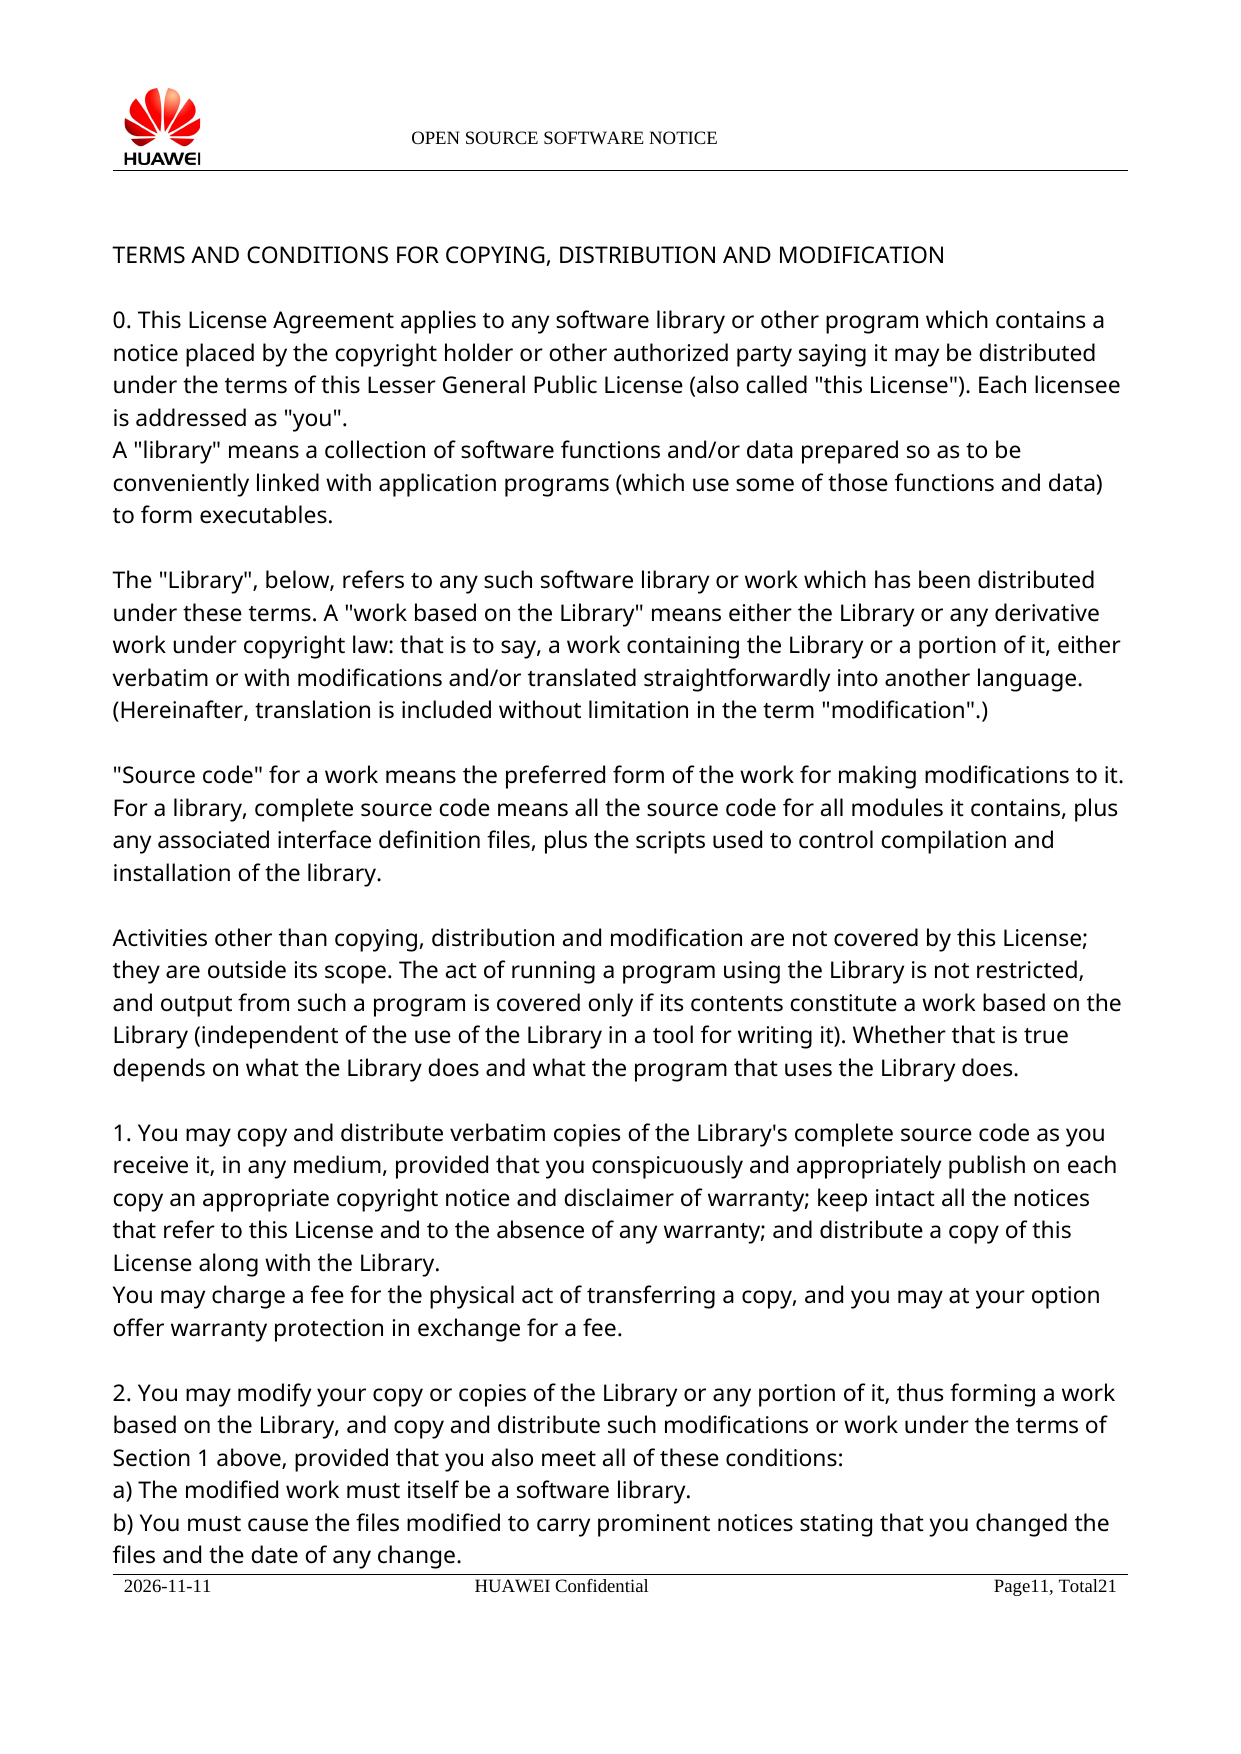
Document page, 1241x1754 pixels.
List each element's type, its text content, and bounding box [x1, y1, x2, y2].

text 0. This License Agreement applies to any software library or other program which contains a notice placed by the copyright holder or other authorized party saying it may be distributed under the terms of this Lesser General Public License (also called "this License"). Each licensee is addressed as "you". [112, 304, 1128, 434]
text A "library" means a collection of software functions and/or data prepared so as to be conveniently linked with application programs (which use some of those functions and data) to form executables. [112, 434, 1128, 531]
text b) You must cause the files modified to carry prominent notices stating that you changed the files and the date of any change. [112, 1506, 1128, 1571]
text TERMS AND CONDITIONS FOR COPYING, DISTRIBUTION AND MODIFICATION [112, 239, 1128, 271]
text a) The modified work must itself be a software library. [112, 1474, 1128, 1506]
picture [124, 88, 201, 165]
text You may charge a fee for the physical act of transferring a copy, and you may at your option offer warranty protection in exchange for a fee. [112, 1279, 1128, 1344]
text Activities other than copying, distribution and modification are not covered by this License; they are outside its scope. The act of running a program using the Library is not restricted, and output from such a program is covered only if its contents constitute a work based on the Library (independent of the use of the Library in a tool for writing it). Whether that is true depends on what the Library does and what the program that uses the Library does. [112, 921, 1128, 1084]
text 1. You may copy and distribute verbatim copies of the Library's complete source code as you receive it, in any medium, provided that you conspicuously and appropriately publish on each copy an appropriate copyright notice and disclaimer of warranty; keep intact all the notices that refer to this License and to the absence of any warranty; and distribute a copy of this License along with the Library. [112, 1116, 1128, 1279]
text 2. You may modify your copy or copies of the Library or any portion of it, thus forming a work based on the Library, and copy and distribute such modifications or work under the terms of Section 1 above, provided that you also meet all of these conditions: [112, 1376, 1128, 1474]
text The "Library", below, refers to any such software library or work which has been distributed under these terms. A "work based on the Library" means either the Library or any derivative work under copyright law: that is to say, a work containing the Library or a portion of it, either verbatim or with modifications and/or translated straightforwardly into another language. (Hereinafter, translation is included without limitation in the term "modification".) [112, 564, 1128, 726]
text "Source code" for a work means the preferred form of the work for making modifications to it. For a library, complete source code means all the source code for all modules it contains, plus any associated interface definition files, plus the scripts used to control compilation and installation of the library. [112, 759, 1128, 889]
